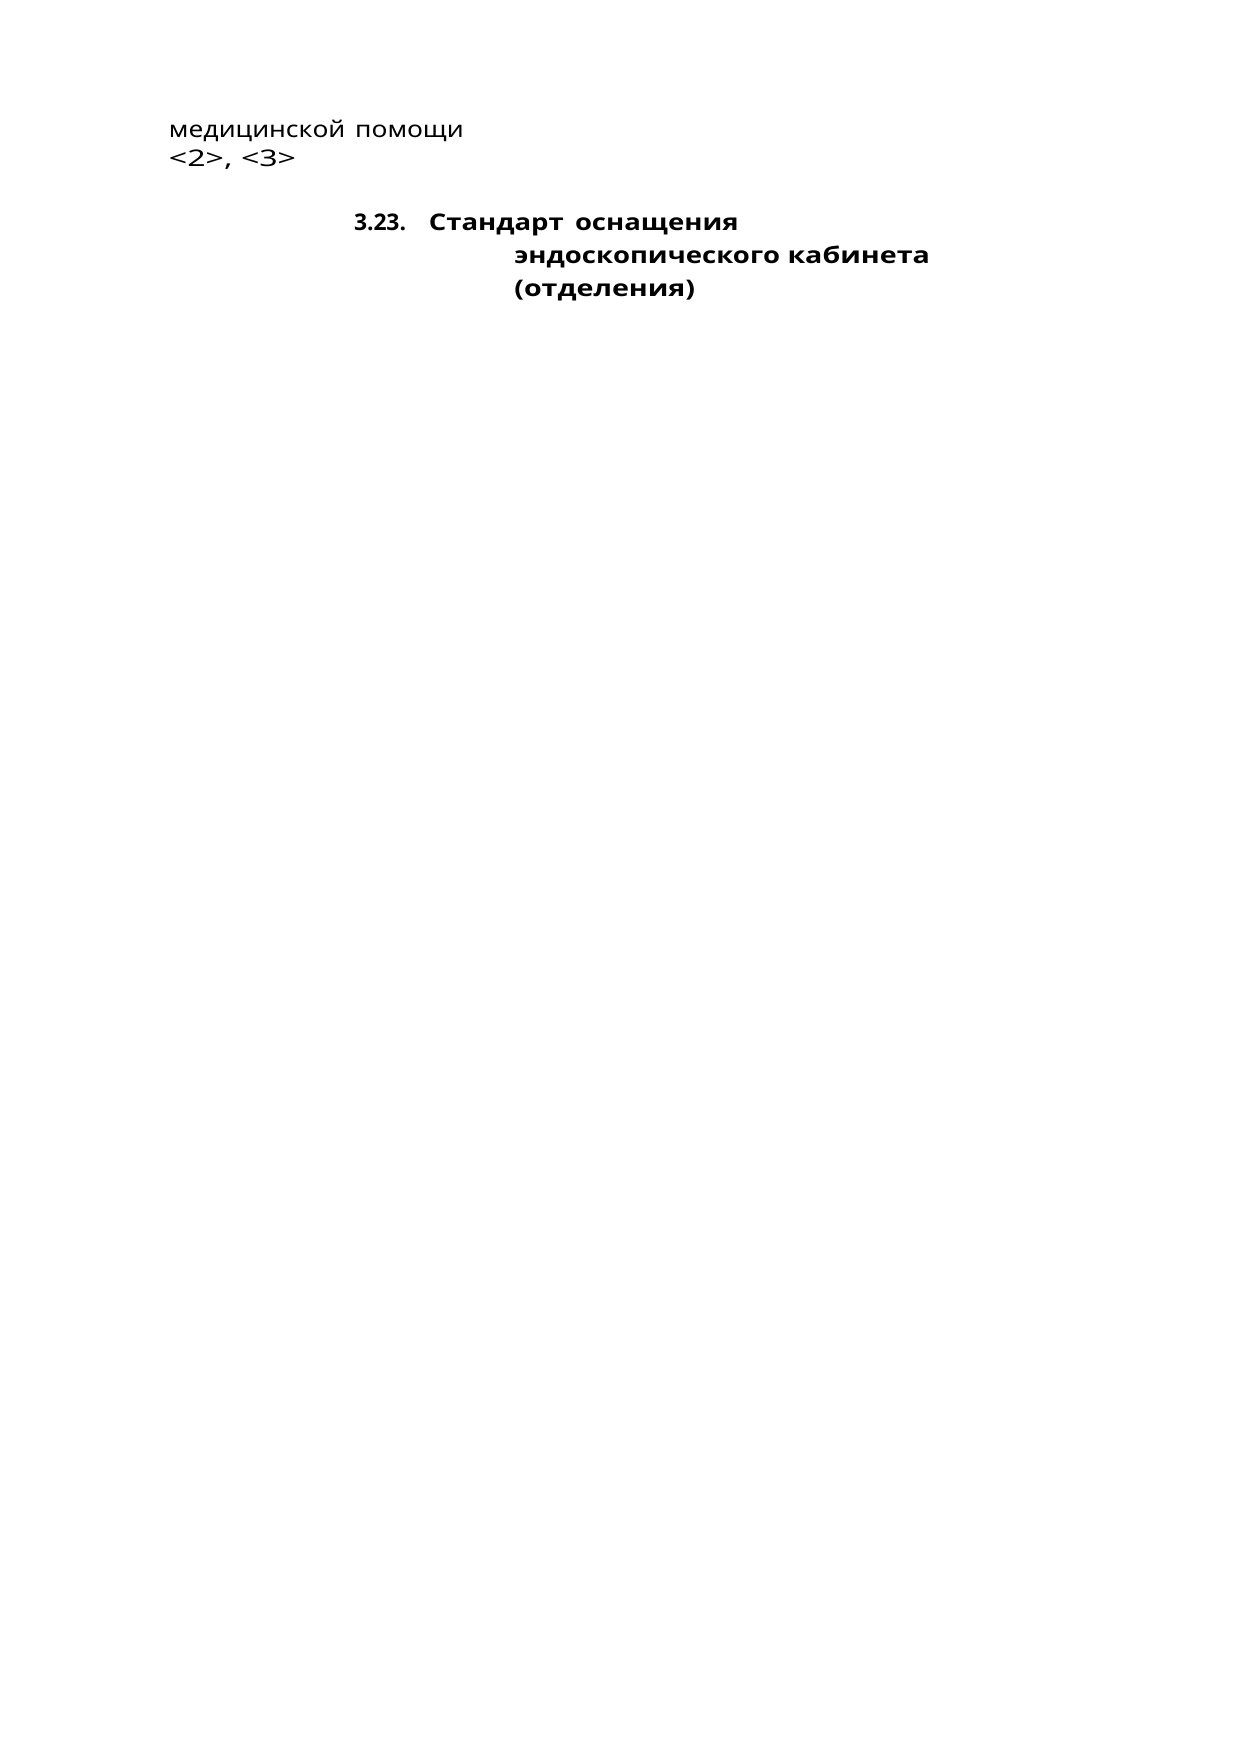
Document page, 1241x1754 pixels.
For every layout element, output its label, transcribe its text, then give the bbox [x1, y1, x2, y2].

subtitle Стандарт оснащения эндоскопического кабинета (отделения) [354, 206, 975, 303]
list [123, 112, 1200, 144]
text <2>, <3> [169, 145, 1228, 172]
